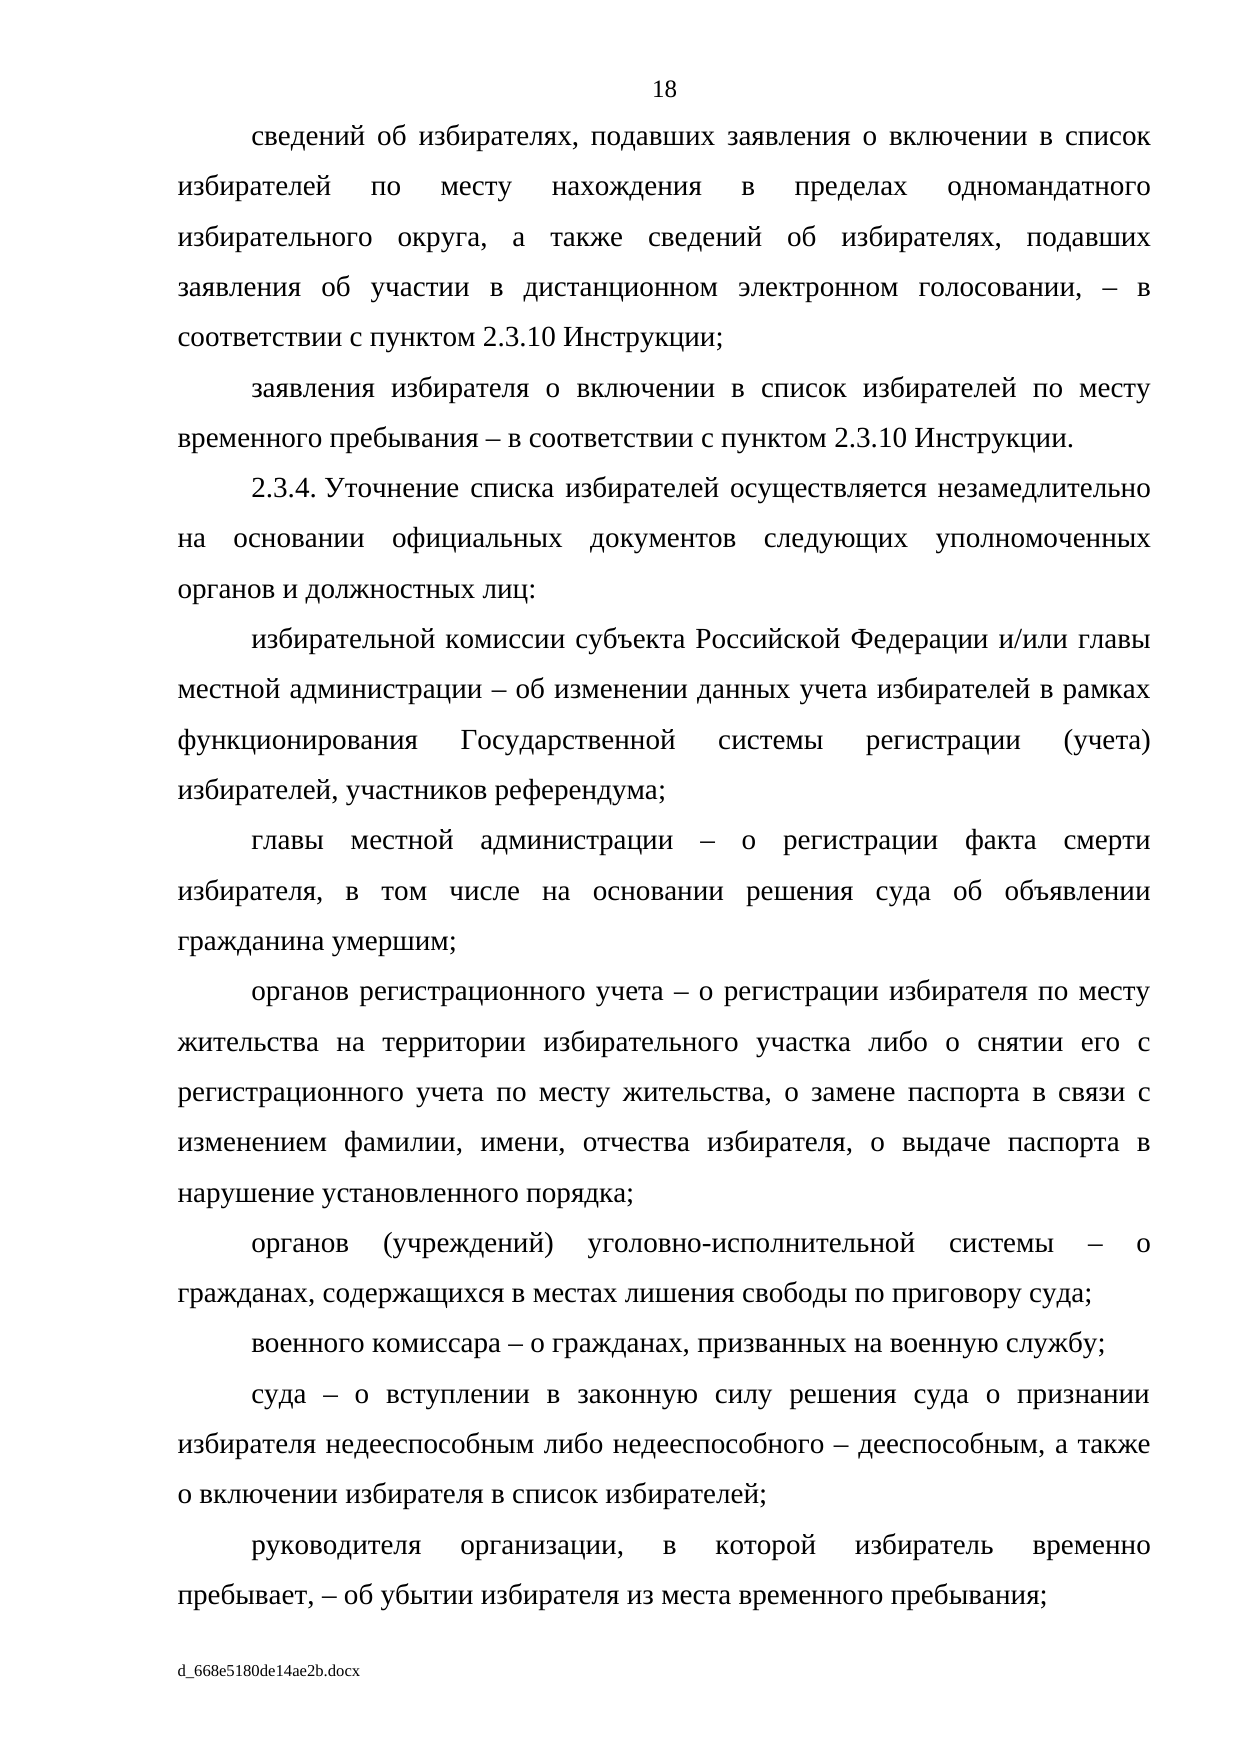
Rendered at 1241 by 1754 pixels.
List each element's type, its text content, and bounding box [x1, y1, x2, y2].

text сведений об избирателях, подавших заявления о включении в список избирателей по месту нахождения в пределах одномандатного избирательного округа, а также сведений об избирателях, подавших заявления об участии в дистанционном электронном голосовании, – в соответствии с пунктом 2.3.10 Инструкции; [177, 118, 1152, 353]
text заявления избирателя о включении в список избирателей по месту временного пребывания – в соответствии с пунктом 2.3.10 Инструкции. [177, 370, 1152, 453]
text избирательной комиссии субъекта Российской Федерации и/или главы местной администрации – об изменении данных учета избирателей в рамках функционирования Государственной системы регистрации (учета) избирателей, участников референдума; [177, 621, 1152, 806]
text 2.3.4. Уточнение списка избирателей осуществляется незамедлительно на основании официальных документов следующих уполномоченных органов и должностных лиц: [177, 470, 1152, 604]
text органов регистрационного учета – о регистрации избирателя по месту жительства на территории избирательного участка либо о снятии его с регистрационного учета по месту жительства, о замене паспорта в связи с изменением фамилии, имени, отчества избирателя, о выдаче паспорта в нарушение установленного порядка; [177, 973, 1152, 1208]
text руководителя организации, в которой избиратель временно пребывает, – об убытии избирателя из места временного пребывания; [177, 1527, 1152, 1611]
text органов (учреждений) уголовно-исполнительной системы – о гражданах, содержащихся в местах лишения свободы по приговору суда; [177, 1225, 1152, 1309]
text военного комиссара – о гражданах, призванных на военную службу; [177, 1326, 1152, 1359]
text главы местной администрации – о регистрации факта смерти избирателя, в том числе на основании решения суда об объявлении гражданина умершим; [177, 822, 1152, 957]
text суда – о вступлении в законную силу решения суда о признании избирателя недееспособным либо недееспособного – дееспособным, а также о включении избирателя в список избирателей; [177, 1376, 1152, 1510]
